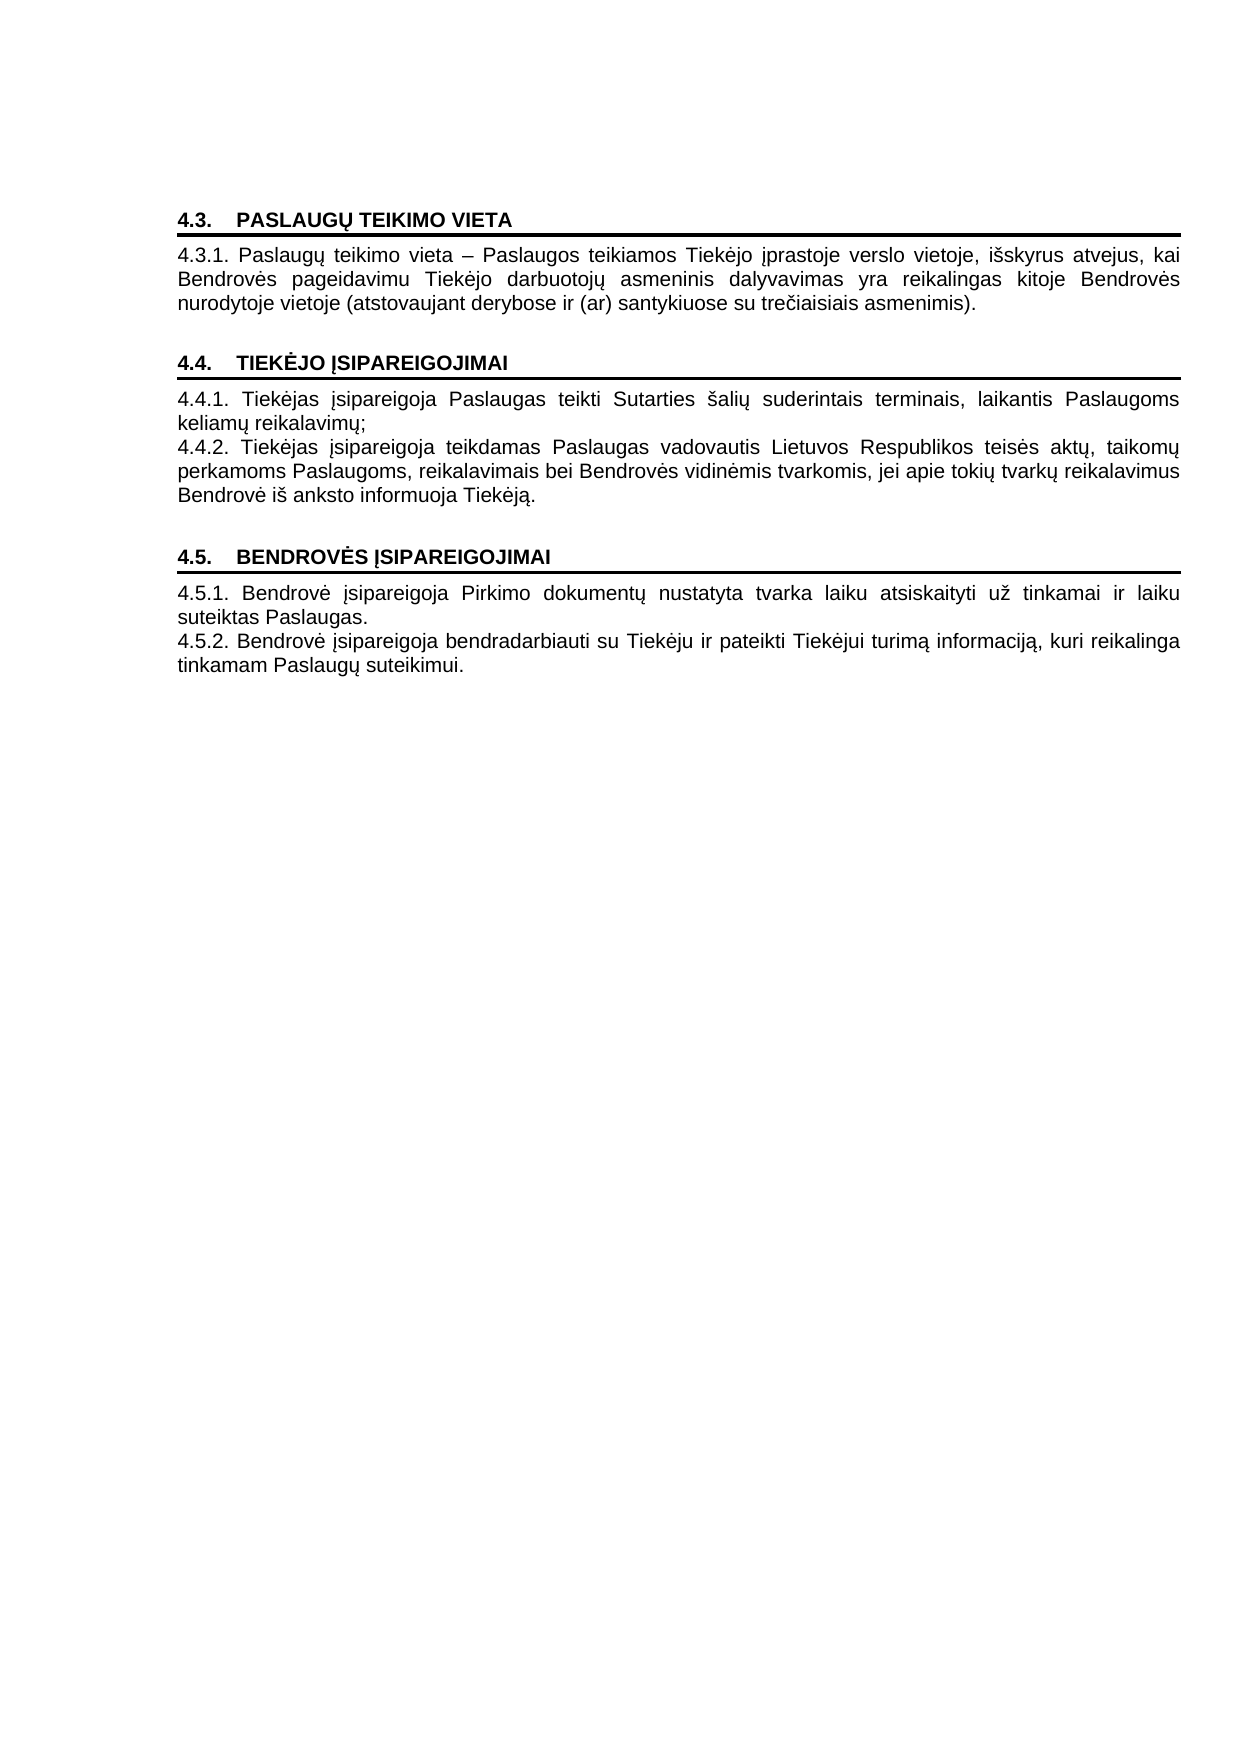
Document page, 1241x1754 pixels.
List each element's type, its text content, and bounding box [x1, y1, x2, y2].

list TIEKĖJO ĮSIPAREIGOJIMAI [177, 351, 1181, 377]
list 4.4.2. Tiekėjas įsipareigoja teikdamas Paslaugas vadovautis Lietuvos Respublikos teisės aktų, taikomų perkamoms Paslaugoms, reikalavimais bei Bendrovės vidinėmis tvarkomis, jei apie tokių tvarkų reikalavimus Bendrovė iš anksto informuoja Tiekėją. [177, 434, 1181, 506]
list PASLAUGŲ TEIKIMO VIETA [177, 207, 1181, 233]
list BENDROVĖS ĮSIPAREIGOJIMAI [177, 545, 1181, 571]
list 4.5.1. Bendrovė įsipareigoja Pirkimo dokumentų nustatyta tvarka laiku atsiskaityti už tinkamai ir laiku suteiktas Paslaugas. [177, 581, 1181, 628]
list 4.3.1. Paslaugų teikimo vieta – Paslaugos teikiamos Tiekėjo įprastoje verslo vietoje, išskyrus atvejus, kai Bendrovės pageidavimu Tiekėjo darbuotojų asmeninis dalyvavimas yra reikalingas kitoje Bendrovės nurodytoje vietoje (atstovaujant derybose ir (ar) santykiuose su trečiaisiais asmenimis). [177, 243, 1181, 315]
list 4.5.2. Bendrovė įsipareigoja bendradarbiauti su Tiekėju ir pateikti Tiekėjui turimą informaciją, kuri reikalinga tinkamam Paslaugų suteikimui. [177, 628, 1181, 676]
list 4.4.1. Tiekėjas įsipareigoja Paslaugas teikti Sutarties šalių suderintais terminais, laikantis Paslaugoms keliamų reikalavimų; [177, 387, 1181, 434]
